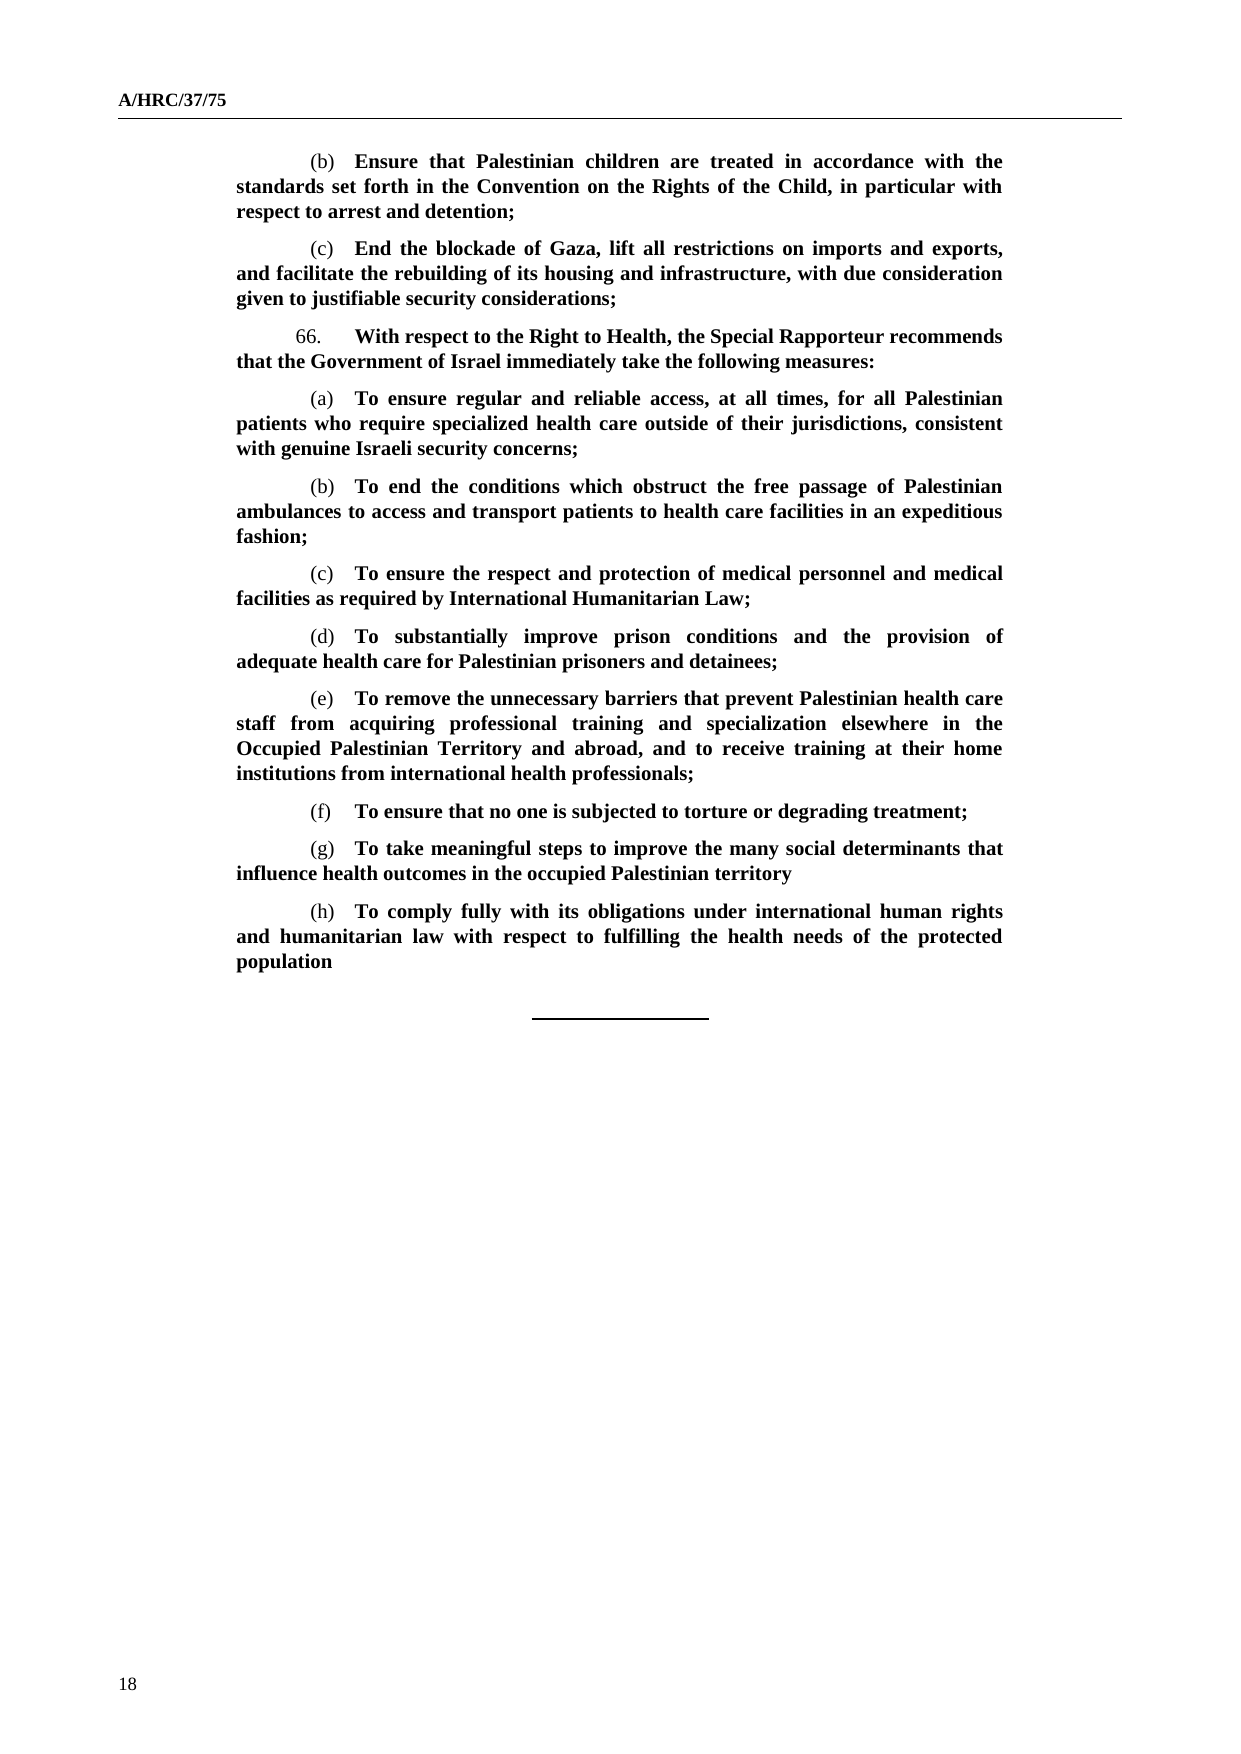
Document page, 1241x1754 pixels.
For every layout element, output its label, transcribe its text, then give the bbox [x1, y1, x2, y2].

list To end the conditions which obstruct the free passage of Palestinian ambulances to access and transport patients to health care facilities in an expeditious fashion; [236, 473, 1004, 548]
list To remove the unnecessary barriers that prevent Palestinian health care staff from acquiring professional training and specialization elsewhere in the Occupied Palestinian Territory and abroad, and to receive training at their home institutions from international health professionals; [236, 685, 1004, 785]
list To substantially improve prison conditions and the provision of adequate health care for Palestinian prisoners and detainees; [236, 623, 1004, 673]
list To ensure that no one is subjected to torture or degrading treatment; [236, 798, 1004, 823]
list To comply fully with its obligations under international human rights and humanitarian law with respect to fulfilling the health needs of the protected population [236, 898, 1004, 973]
list To ensure regular and reliable access, at all times, for all Palestinian patients who require specialized health care outside of their jurisdictions, consistent with genuine Israeli security concerns; [236, 385, 1004, 460]
list To ensure the respect and protection of medical personnel and medical facilities as required by International Humanitarian Law; [236, 560, 1004, 610]
list To take meaningful steps to improve the many social determinants that influence health outcomes in the occupied Palestinian territory [236, 835, 1004, 885]
list End the blockade of Gaza, lift all restrictions on imports and exports, and facilitate the rebuilding of its housing and infrastructure, with due consideration given to justifiable security considerations; [236, 235, 1004, 310]
text 66. With respect to the Right to Health, the Special Rapporteur recommends that the Government of Israel immediately take the following measures: [236, 323, 1004, 373]
list Ensure that Palestinian children are treated in accordance with the standards set forth in the Convention on the Rights of the Child, in particular with respect to arrest and detention; [236, 148, 1004, 223]
